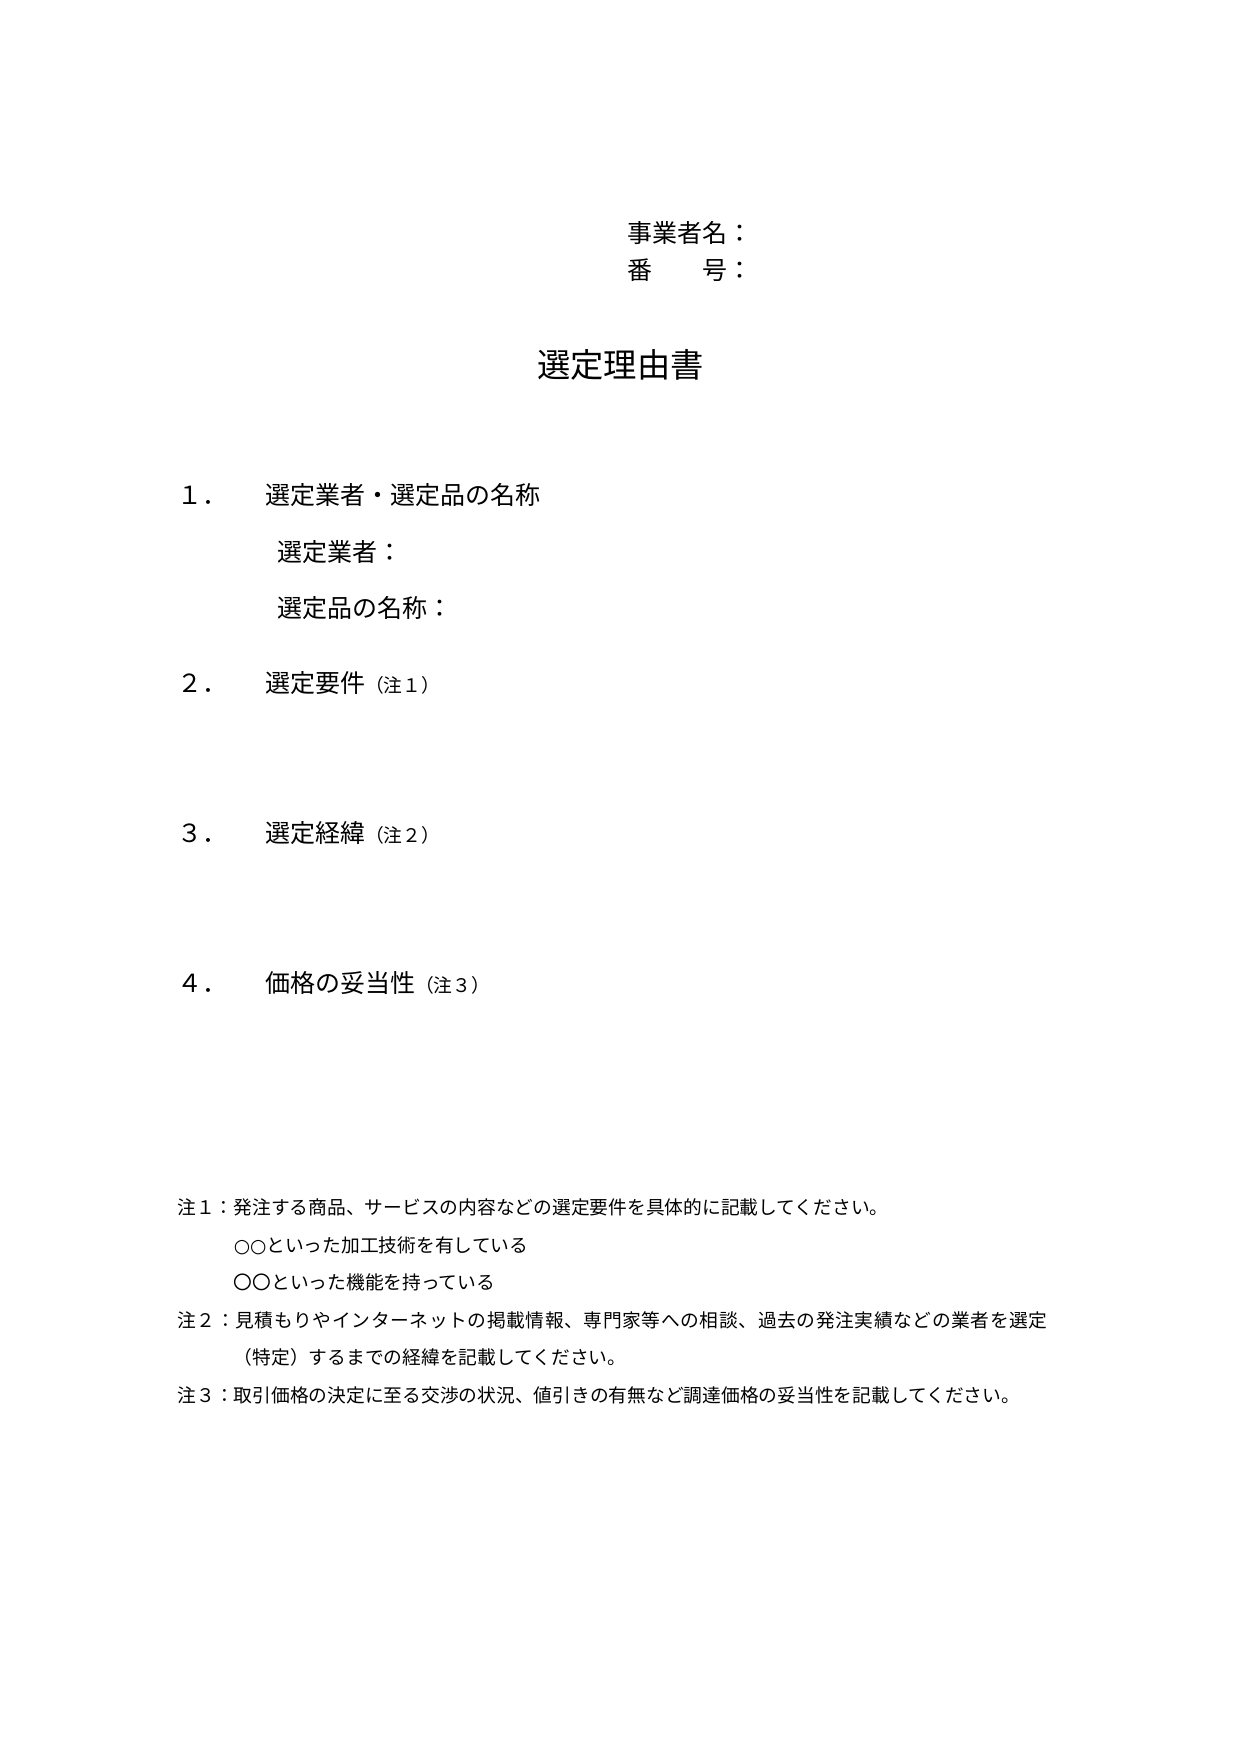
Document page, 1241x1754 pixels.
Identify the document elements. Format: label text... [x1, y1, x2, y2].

text 注３：取引価格の決定に至る交渉の状況、値引きの有無など調達価格の妥当性を記載してください。 [177, 1375, 1063, 1413]
list 選定経緯（注２） [177, 813, 1063, 850]
text 事業者名： [177, 213, 1063, 250]
text 〇〇といった機能を持っている [177, 1263, 1063, 1300]
text ○○といった加工技術を有している [177, 1225, 1063, 1263]
list 選定要件（注１） [177, 663, 1063, 700]
list 価格の妥当性（注３） [177, 963, 1063, 1000]
list 選定業者・選定品の名称 [177, 475, 1063, 513]
list 選定品の名称： [227, 588, 1063, 625]
text 番 号： [177, 250, 1063, 288]
text 注２：見積もりやインターネットの掲載情報、専門家等への相談、過去の発注実績などの業者を選定（特定）するまでの経緯を記載してください。 [177, 1300, 1048, 1375]
list 選定業者： [227, 531, 1063, 569]
text 選定理由書 [177, 325, 1063, 400]
text 注１：発注する商品、サービスの内容などの選定要件を具体的に記載してください。 [177, 1188, 1063, 1225]
